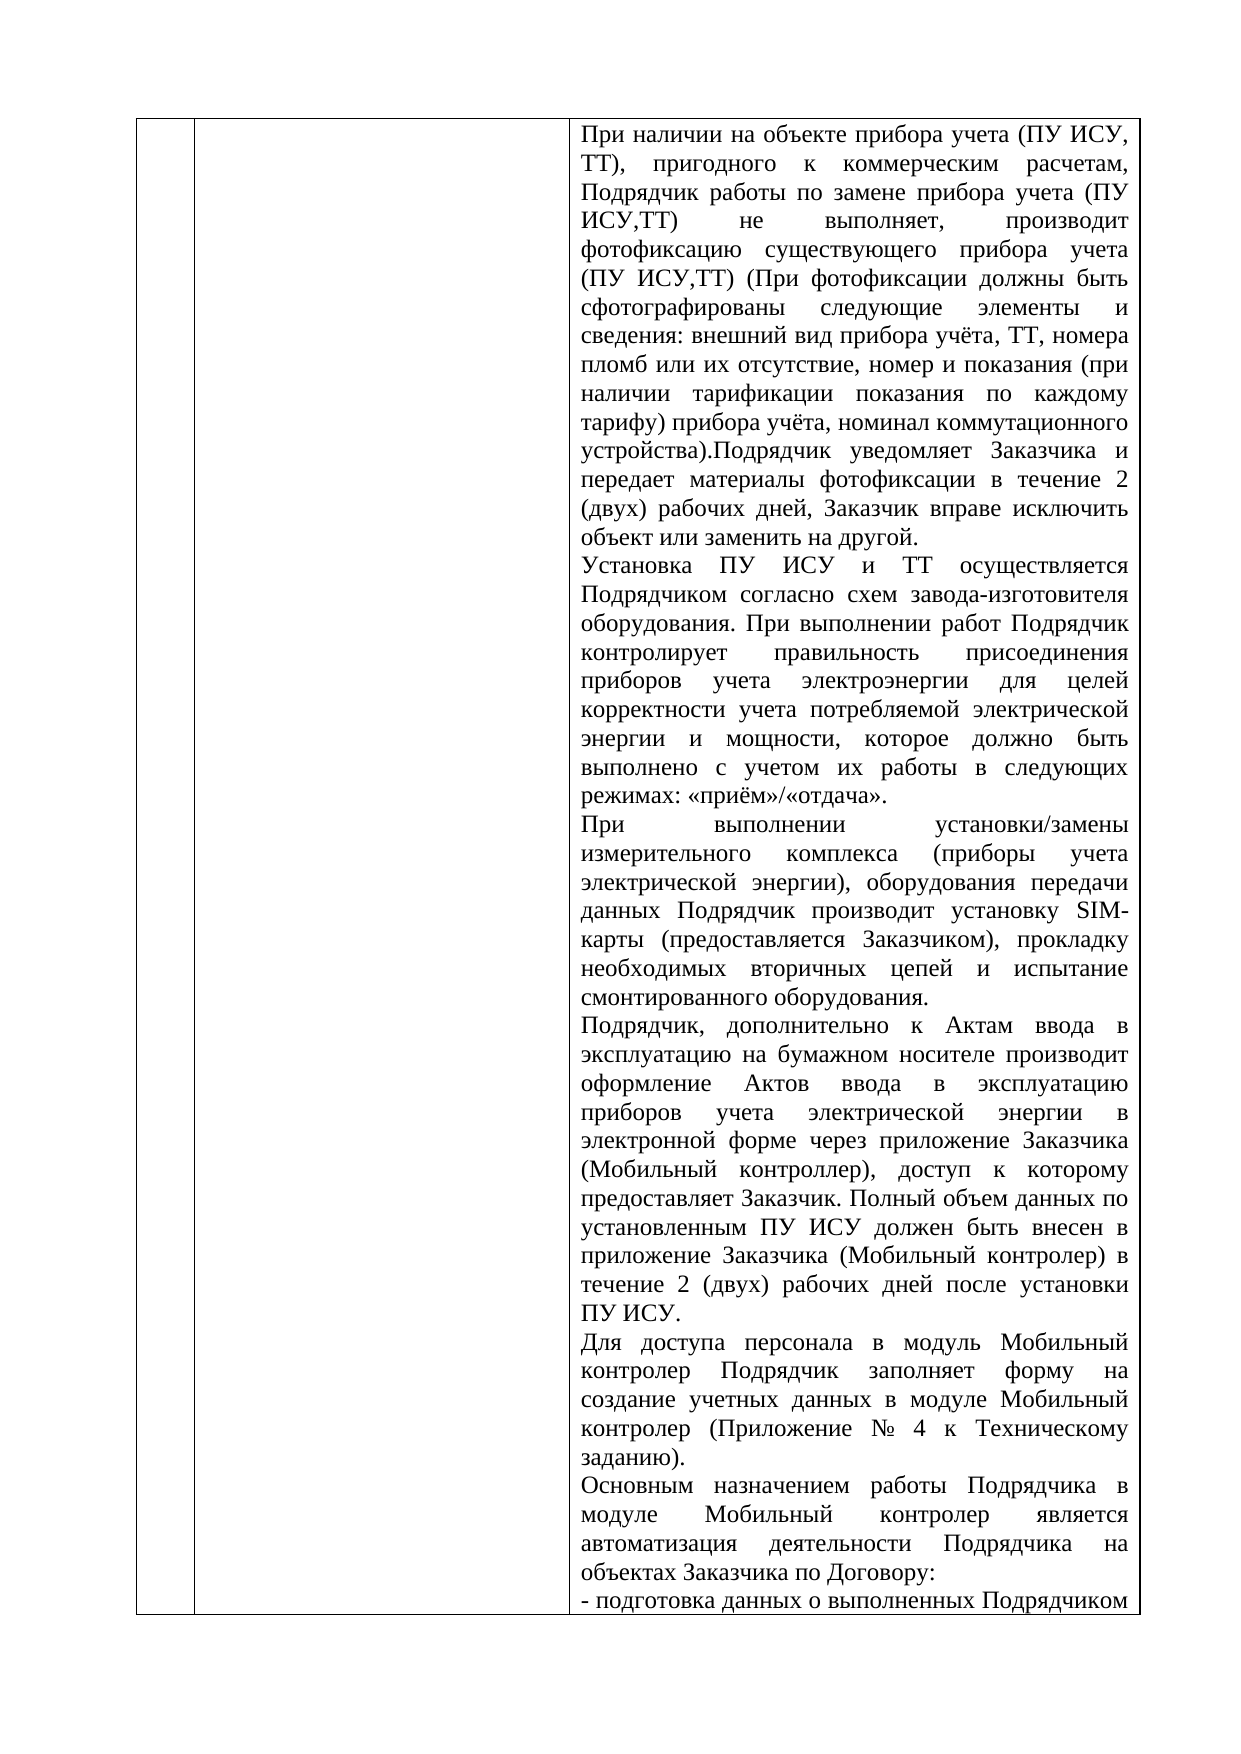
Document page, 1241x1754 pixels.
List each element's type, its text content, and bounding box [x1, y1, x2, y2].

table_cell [195, 119, 569, 1614]
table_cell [570, 119, 1139, 1614]
table_cell 5 [137, 119, 194, 1614]
